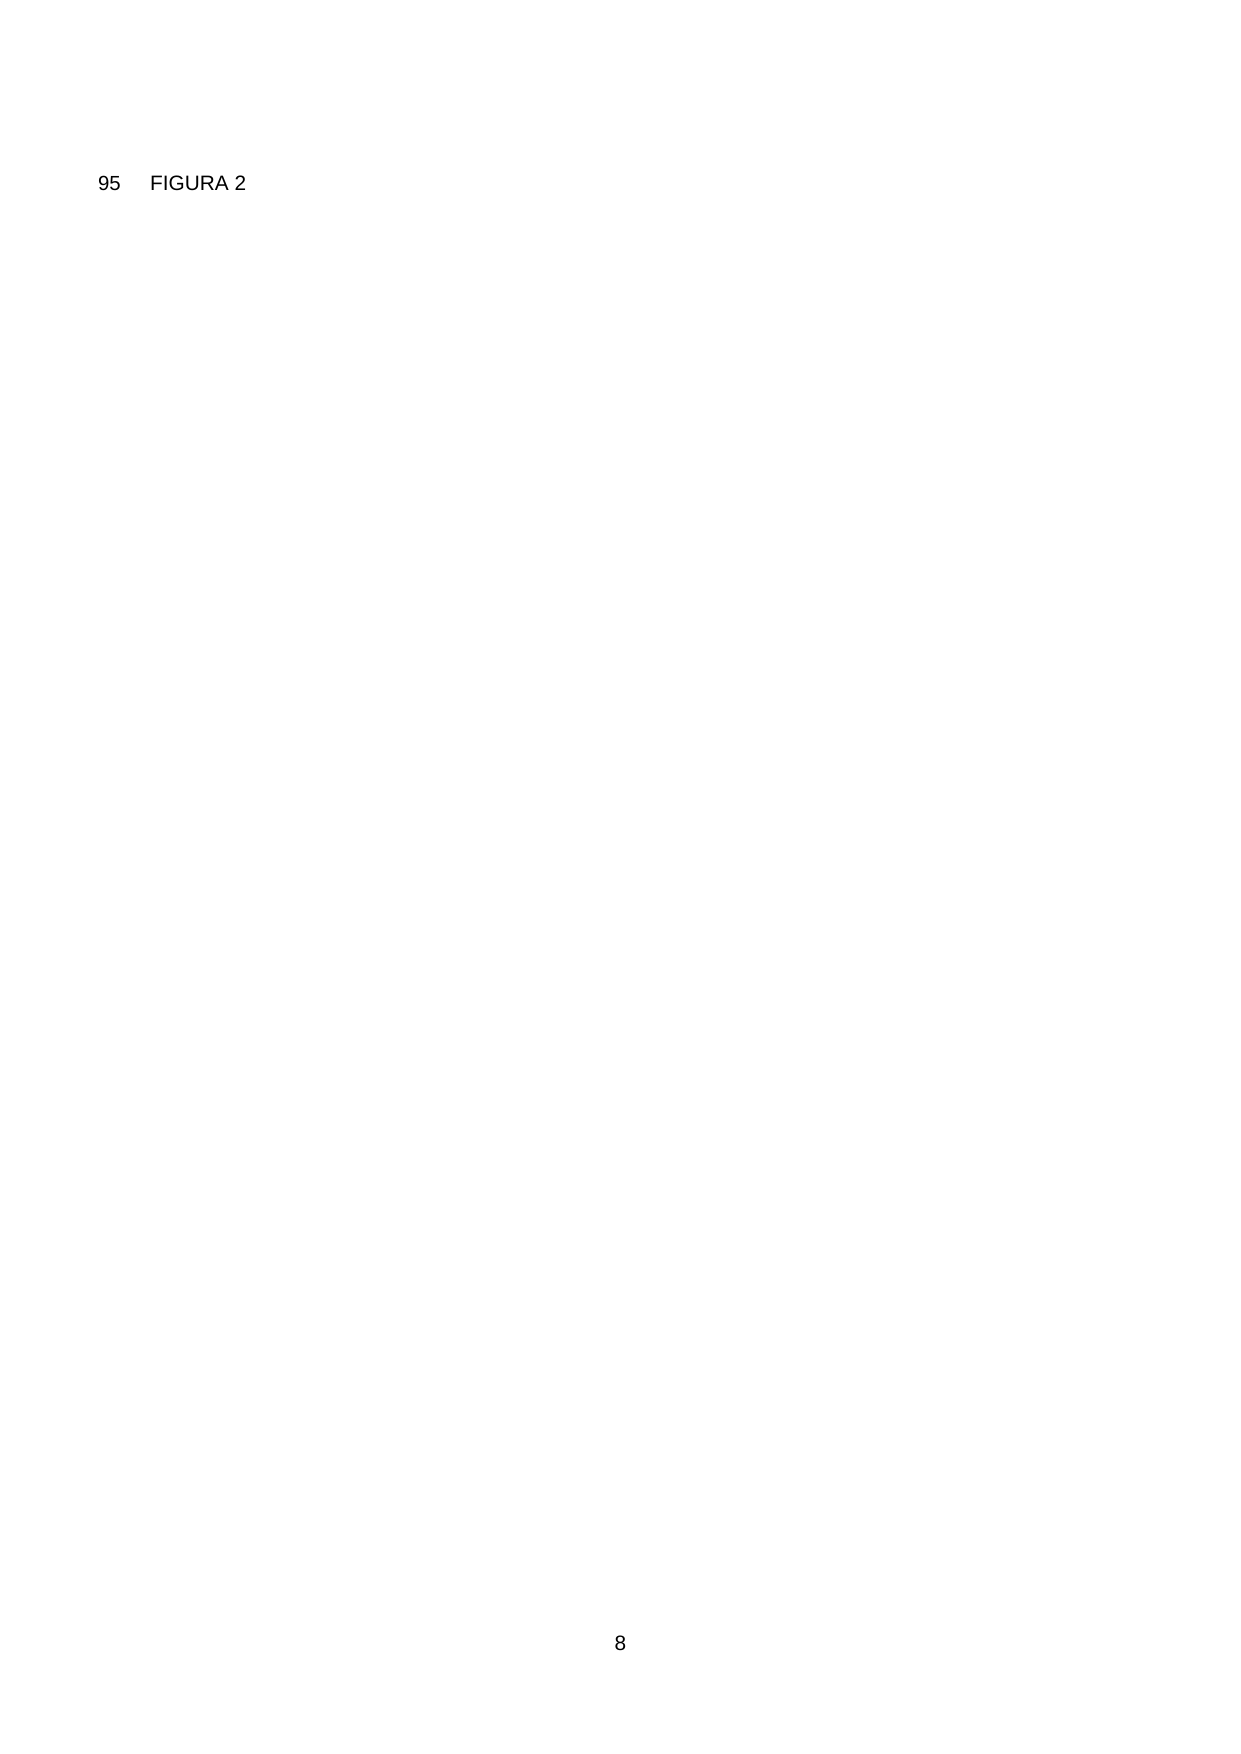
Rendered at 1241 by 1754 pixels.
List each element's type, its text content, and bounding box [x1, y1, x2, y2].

subtitle FIGURA 2 [150, 171, 1090, 195]
